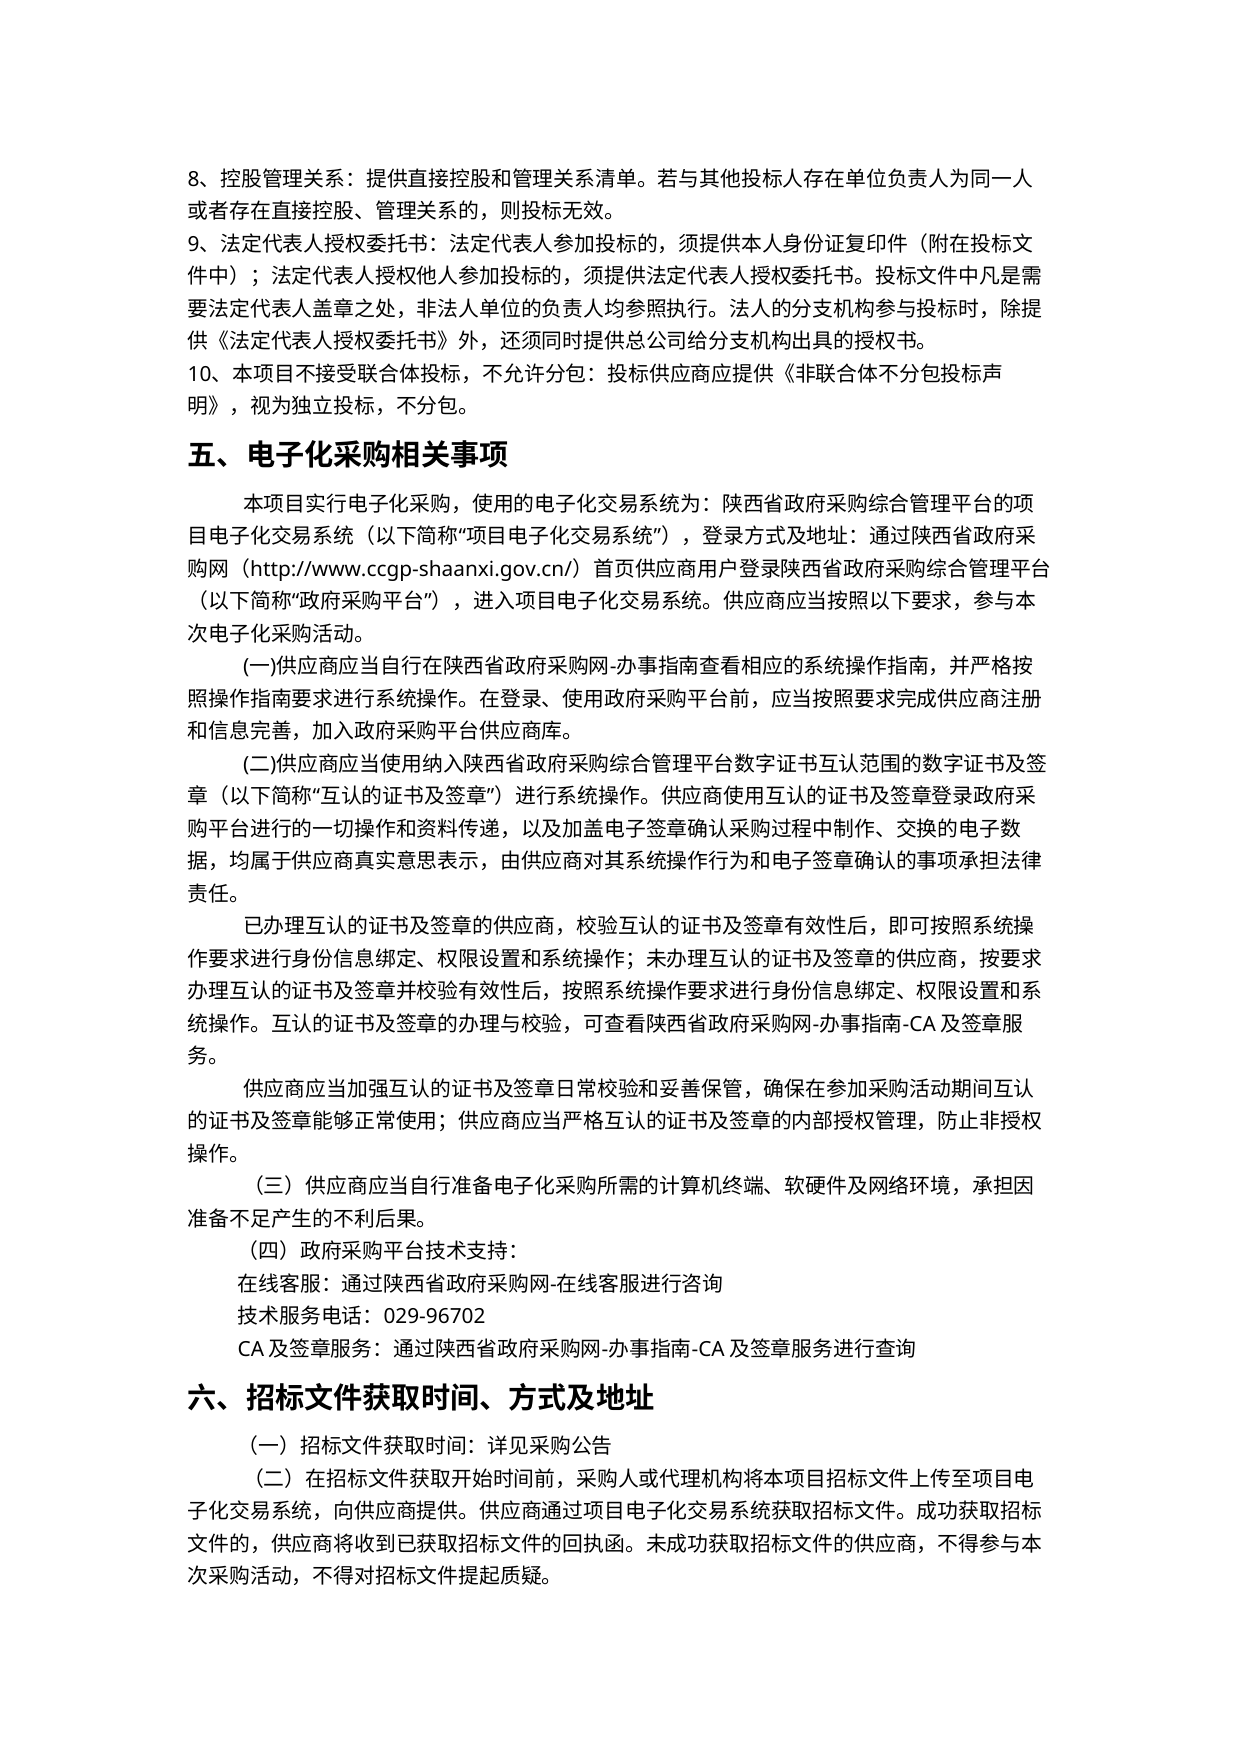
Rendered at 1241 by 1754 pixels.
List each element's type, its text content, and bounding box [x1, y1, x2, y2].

text 10、本项目不接受联合体投标，不允许分包：投标供应商应提供《非联合体不分包投标声明》，视为独立投标，不分包。 [187, 357, 1053, 422]
text （一）招标文件获取时间：详见采购公告 [187, 1429, 1053, 1462]
text CA及签章服务：通过陕西省政府采购网-办事指南-CA及签章服务进行查询 [187, 1332, 1053, 1364]
text 六、招标文件获取时间、方式及地址 [187, 1364, 1053, 1429]
text 五、电子化采购相关事项 [187, 422, 1053, 487]
text 技术服务电话：029-96702 [187, 1299, 1053, 1332]
text 供应商应当加强互认的证书及签章日常校验和妥善保管，确保在参加采购活动期间互认的证书及签章能够正常使用；供应商应当严格互认的证书及签章的内部授权管理，防止非授权操作。 [187, 1072, 1053, 1169]
text （二）在招标文件获取开始时间前，采购人或代理机构将本项目招标文件上传至项目电子化交易系统，向供应商提供。供应商通过项目电子化交易系统获取招标文件。成功获取招标文件的，供应商将收到已获取招标文件的回执函。未成功获取招标文件的供应商，不得参与本次采购活动，不得对招标文件提起质疑。 [187, 1462, 1053, 1592]
text 9、法定代表人授权委托书：法定代表人参加投标的，须提供本人身份证复印件（附在投标文件中）；法定代表人授权他人参加投标的，须提供法定代表人授权委托书。投标文件中凡是需要法定代表人盖章之处，非法人单位的负责人均参照执行。法人的分支机构参与投标时，除提供《法定代表人授权委托书》外，还须同时提供总公司给分支机构出具的授权书。 [187, 227, 1053, 357]
text 已办理互认的证书及签章的供应商，校验互认的证书及签章有效性后，即可按照系统操作要求进行身份信息绑定、权限设置和系统操作；未办理互认的证书及签章的供应商，按要求办理互认的证书及签章并校验有效性后，按照系统操作要求进行身份信息绑定、权限设置和系统操作。互认的证书及签章的办理与校验，可查看陕西省政府采购网-办事指南-CA及签章服务。 [187, 909, 1053, 1072]
text （三）供应商应当自行准备电子化采购所需的计算机终端、软硬件及网络环境，承担因准备不足产生的不利后果。 [187, 1169, 1053, 1234]
text 在线客服：通过陕西省政府采购网-在线客服进行咨询 [187, 1267, 1053, 1299]
text 本项目实行电子化采购，使用的电子化交易系统为：陕西省政府采购综合管理平台的项目电子化交易系统（以下简称“项目电子化交易系统”），登录方式及地址：通过陕西省政府采购网（http://www.ccgp-shaanxi.gov.cn/）首页供应商用户登录陕西省政府采购综合管理平台（以下简称“政府采购平台”），进入项目电子化交易系统。供应商应当按照以下要求，参与本次电子化采购活动。 [187, 487, 1053, 649]
text (一)供应商应当自行在陕西省政府采购网-办事指南查看相应的系统操作指南，并严格按照操作指南要求进行系统操作。在登录、使用政府采购平台前，应当按照要求完成供应商注册和信息完善，加入政府采购平台供应商库。 [187, 649, 1053, 747]
text 8、控股管理关系：提供直接控股和管理关系清单。若与其他投标人存在单位负责人为同一人或者存在直接控股、管理关系的，则投标无效。 [187, 162, 1053, 227]
text (二)供应商应当使用纳入陕西省政府采购综合管理平台数字证书互认范围的数字证书及签章（以下简称“互认的证书及签章”）进行系统操作。供应商使用互认的证书及签章登录政府采购平台进行的一切操作和资料传递，以及加盖电子签章确认采购过程中制作、交换的电子数据，均属于供应商真实意思表示，由供应商对其系统操作行为和电子签章确认的事项承担法律责任。 [187, 747, 1053, 909]
text （四）政府采购平台技术支持： [187, 1234, 1053, 1267]
